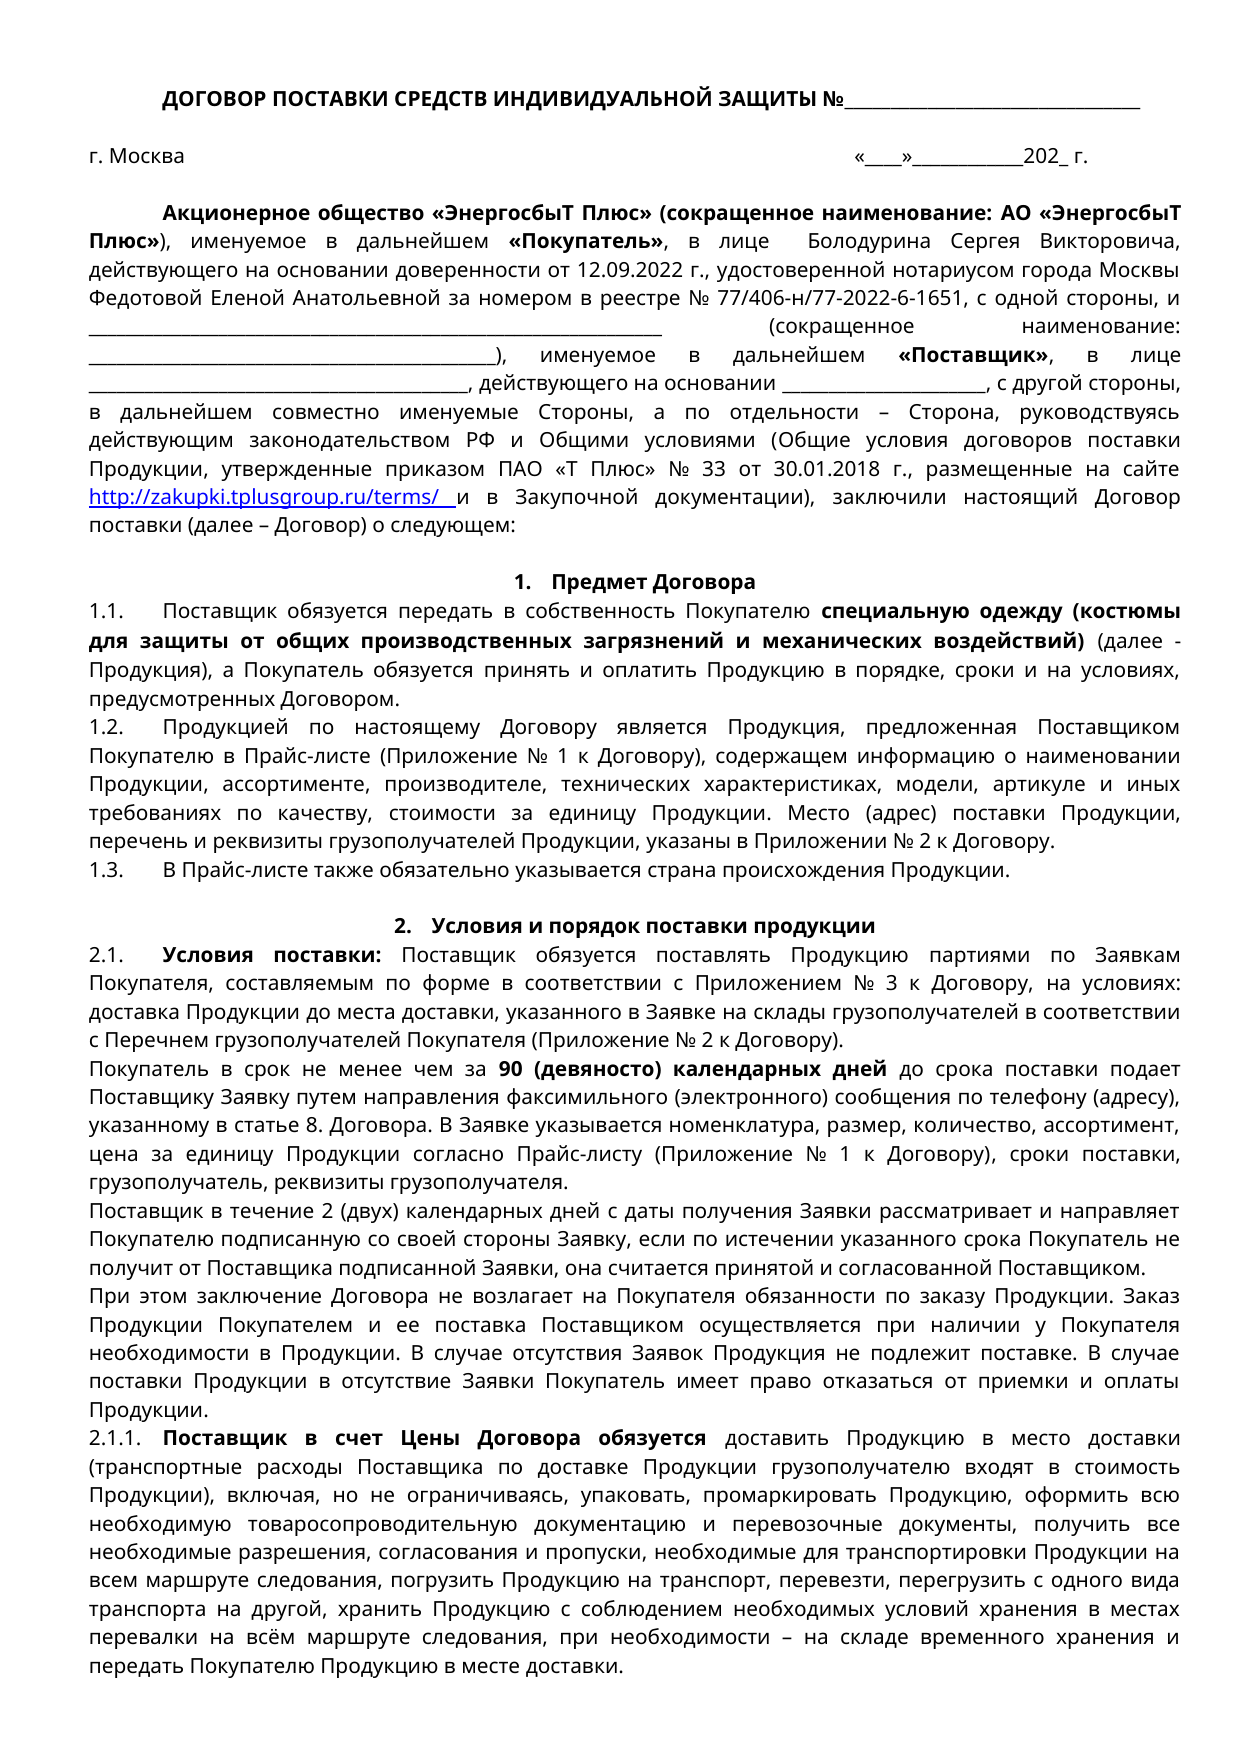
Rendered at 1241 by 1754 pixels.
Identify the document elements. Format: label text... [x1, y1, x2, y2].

list Поставщик в счет Цены Договора обязуется доставить Продукцию в место доставки (транспортные расходы Поставщика по доставке Продукции грузополучателю входят в стоимость Продукции), включая, но не ограничиваясь, упаковать, промаркировать Продукцию, оформить всю необходимую товаросопроводительную документацию и перевозочные документы, получить все необходимые разрешения, согласования и пропуски, необходимые для транспортировки Продукции на всем маршруте следования, погрузить Продукцию на транспорт, перевезти, перегрузить с одного вида транспорта на другой, хранить Продукцию с соблюдением необходимых условий хранения в местах перевалки на всём маршруте следования, при необходимости – на складе временного хранения и передать Покупателю Продукцию в месте доставки. [89, 1423, 1181, 1679]
list Продукцией по настоящему Договору является Продукция, предложенная Поставщиком Покупателю в Прайс-листе (Приложение № 1 к Договору), содержащем информацию о наименовании Продукции, ассортименте, производителе, технических характеристиках, модели, артикуле и иных требованиях по качеству, стоимости за единицу Продукции. Место (адрес) поставки Продукции, перечень и реквизиты грузополучателей Продукции, указаны в Приложении № 2 к Договору. [89, 712, 1181, 855]
text Поставщик в течение 2 (двух) календарных дней с даты получения Заявки рассматривает и направляет Покупателю подписанную со своей стороны Заявку, если по истечении указанного срока Покупатель не получит от Поставщика подписанной Заявки, она считается принятой и согласованной Поставщиком. [89, 1196, 1181, 1281]
text г. Москва «____»____________202_ г. [89, 141, 1181, 169]
text ДОГОВОР ПОСТАВКИ СРЕДСТВ ИНДИВИДУАЛЬНОЙ ЗАЩИТЫ №________________________________ [89, 84, 1181, 112]
list Условия поставки: Поставщик обязуется поставлять Продукцию партиями по Заявкам Покупателя, составляемым по форме в соответствии с Приложением № 3 к Договору, на условиях: доставка Продукции до места доставки, указанного в Заявке на склады грузополучателей в соответствии с Перечнем грузополучателей Покупателя (Приложение № 2 к Договору). [89, 940, 1181, 1054]
text При этом заключение Договора не возлагает на Покупателя обязанности по заказу Продукции. Заказ Продукции Покупателем и ее поставка Поставщиком осуществляется при наличии у Покупателя необходимости в Продукции. В случае отсутствия Заявок Продукция не подлежит поставке. В случае поставки Продукции в отсутствие Заявки Покупатель имеет право отказаться от приемки и оплаты Продукции. [89, 1281, 1181, 1423]
list Поставщик обязуется передать в собственность Покупателю специальную одежду (костюмы для защиты от общих производственных загрязнений и механических воздействий) (далее - Продукция), а Покупатель обязуется принять и оплатить Продукцию в порядке, сроки и на условиях, предусмотренных Договором. [89, 596, 1181, 712]
list Предмет Договора [89, 567, 1181, 596]
text Покупатель в срок не менее чем за 90 (девяносто) календарных дней до срока поставки подает Поставщику Заявку путем направления факсимильного (электронного) сообщения по телефону (адресу), указанному в статье 8. Договора. В Заявке указывается номенклатура, размер, количество, ассортимент, цена за единицу Продукции согласно Прайс-листу (Приложение № 1 к Договору), сроки поставки, грузополучатель, реквизиты грузополучателя. [89, 1054, 1181, 1196]
text Акционерное общество «ЭнергосбыТ Плюс» (сокращенное наименование: АО «ЭнергосбыТ Плюс»), именуемое в дальнейшем «Покупатель», в лице Болодурина Сергея Викторовича, действующего на основании доверенности от 12.09.2022 г., удостоверенной нотариусом города Москвы Федотовой Еленой Анатольевной за номером в реестре № 77/406-н/77-2022-6-1651, с одной стороны, и ______________________________________________________________ (сокращенное наименование: ____________________________________________), именуемое в дальнейшем «Поставщик», в лице _________________________________________, действующего на основании ______________________, с другой стороны, в дальнейшем совместно именуемые Стороны, а по отдельности – Сторона, руководствуясь действующим законодательством РФ и Общими условиями (Общие условия договоров поставки Продукции, утвержденные приказом ПАО «Т Плюс» № 33 от 30.01.2018 г., размещенные на сайте http://zakupki.tplusgroup.ru/terms/ и в Закупочной документации), заключили настоящий Договор поставки (далее – Договор) о следующем: [89, 198, 1181, 539]
list Условия и порядок поставки продукции [89, 912, 1181, 940]
list В Прайс-листе также обязательно указывается страна происхождения Продукции. [89, 855, 1181, 883]
